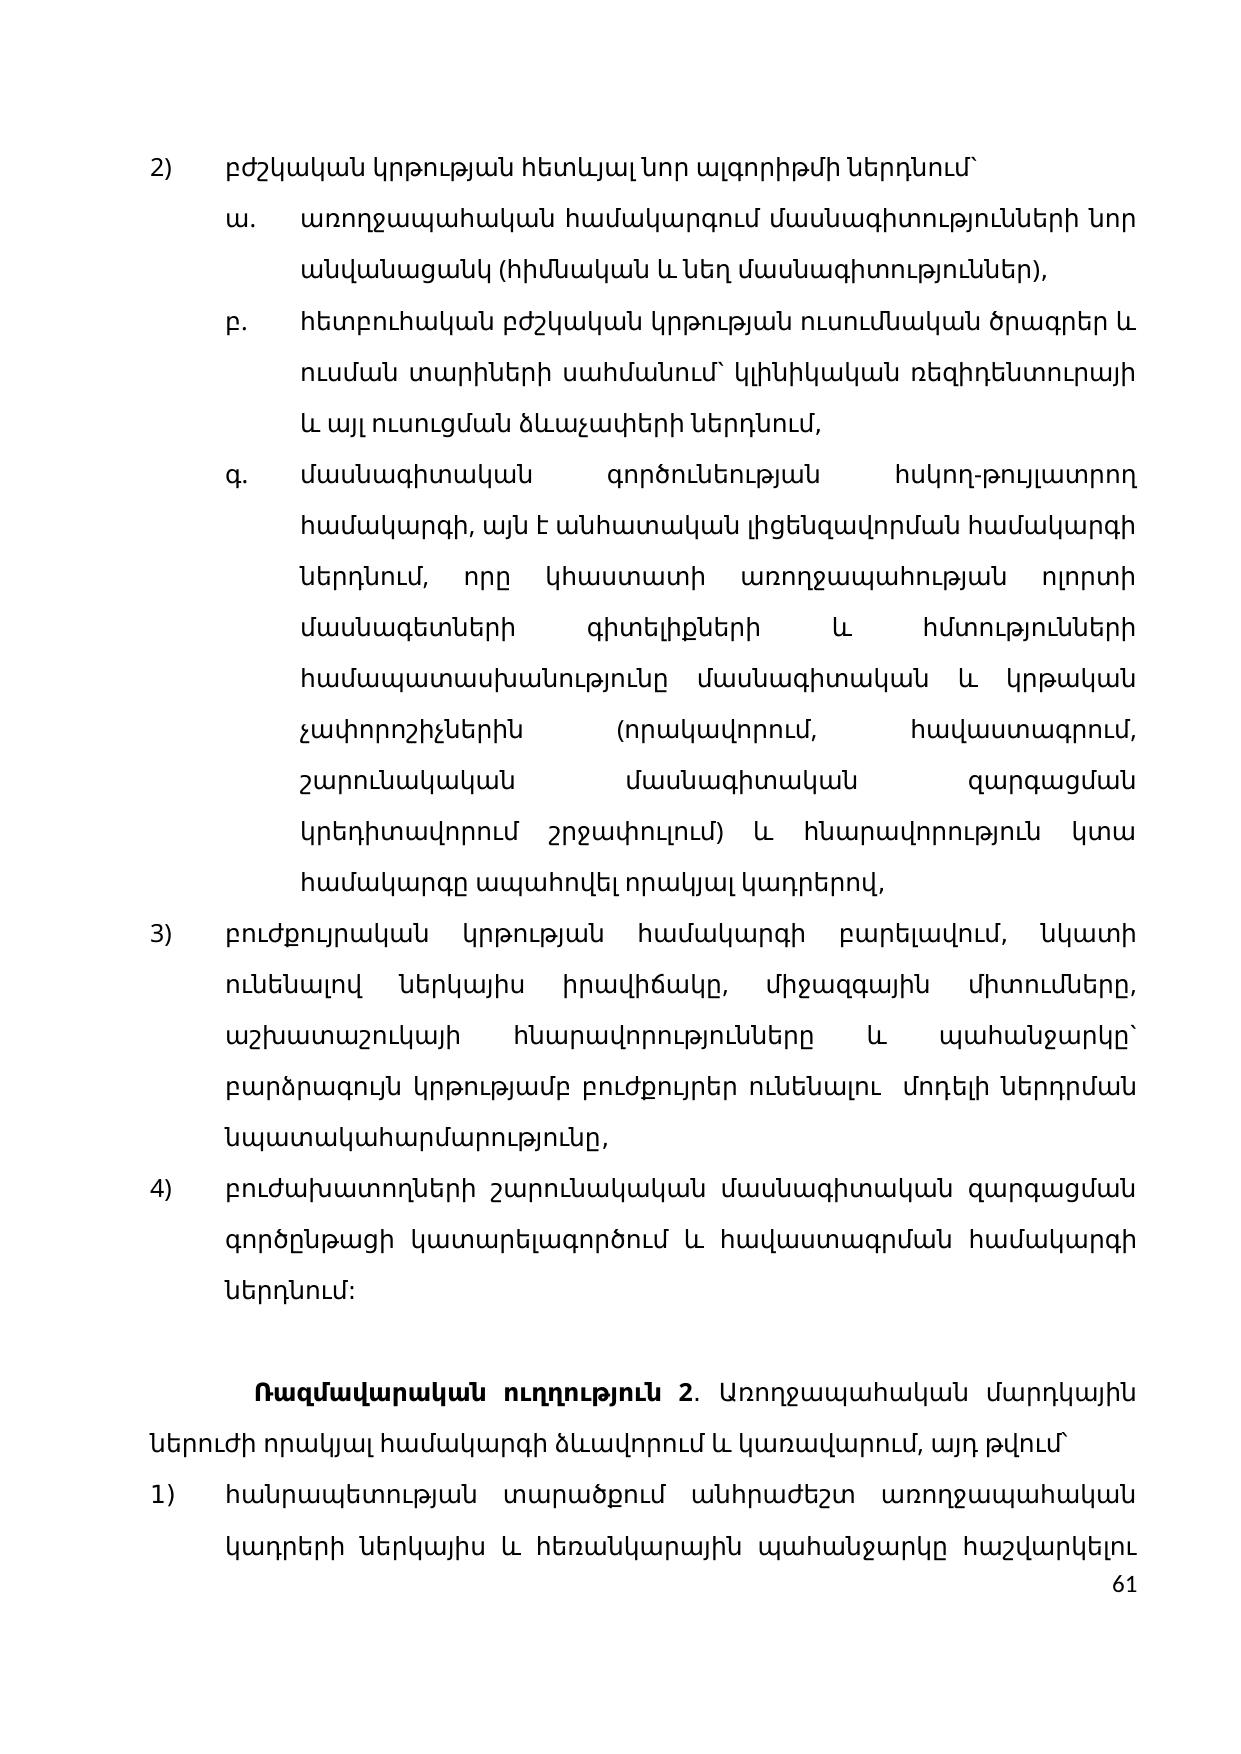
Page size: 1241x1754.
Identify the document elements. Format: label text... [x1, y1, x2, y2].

list գ. մասնագիտական գործունեության հսկող-թույլատրող համակարգի, այն է անհատական լիցենզավորման համակարգի ներդնում, որը կհաստատի առողջապահության ոլորտի մասնագետների գիտելիքների և հմտությունների համապատասխանությունը մասնագիտական և կրթական չափորոշիչներին (որակավորում, հավաստագրում, շարունակական մասնագիտական զարգացման կրեդիտավորում շրջափուլում) և հնարավորություն կտա համակարգը ապահովել որակյալ կադրերով, [225, 456, 1137, 899]
list Ռազմավարական ուղղություն 2. Առողջապահական մարդկային ներուժի որակյալ համակարգի ձևավորում և կառավարում, այդ թվում՝ [150, 1375, 1137, 1460]
list բուժքույրական կրթության համակարգի բարելավում, նկատի ունենալով ներկայիս իրավիճակը, միջազգային միտումները, աշխատաշուկայի հնարավորությունները և պահանջարկը` բարձրագույն կրթությամբ բուժքույրեր ունենալու մոդելի ներդրման նպատակահարմարությունը, [150, 916, 1137, 1154]
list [150, 1477, 1137, 1562]
list բժշկական կրթության հետևյալ նոր ալգորիթմի ներդնում` [150, 150, 1137, 184]
list 4) բուժախատողների շարունակական մասնագիտական զարգացման գործընթացի կատարելագործում և հավաստագրման համակարգի ներդնում: [150, 1171, 1137, 1307]
list բ. հետբուհական բժշկական կրթության ուսումնական ծրագրեր և ուսման տարիների սահմանում` կլինիկական ռեզիդենտուրայի և այլ ուսուցման ձևաչափերի ներդնում, [225, 303, 1137, 439]
list ա. առողջապահական համակարգում մասնագիտությունների նոր անվանացանկ (հիմնական և նեղ մասնագիտություններ), [225, 201, 1137, 286]
